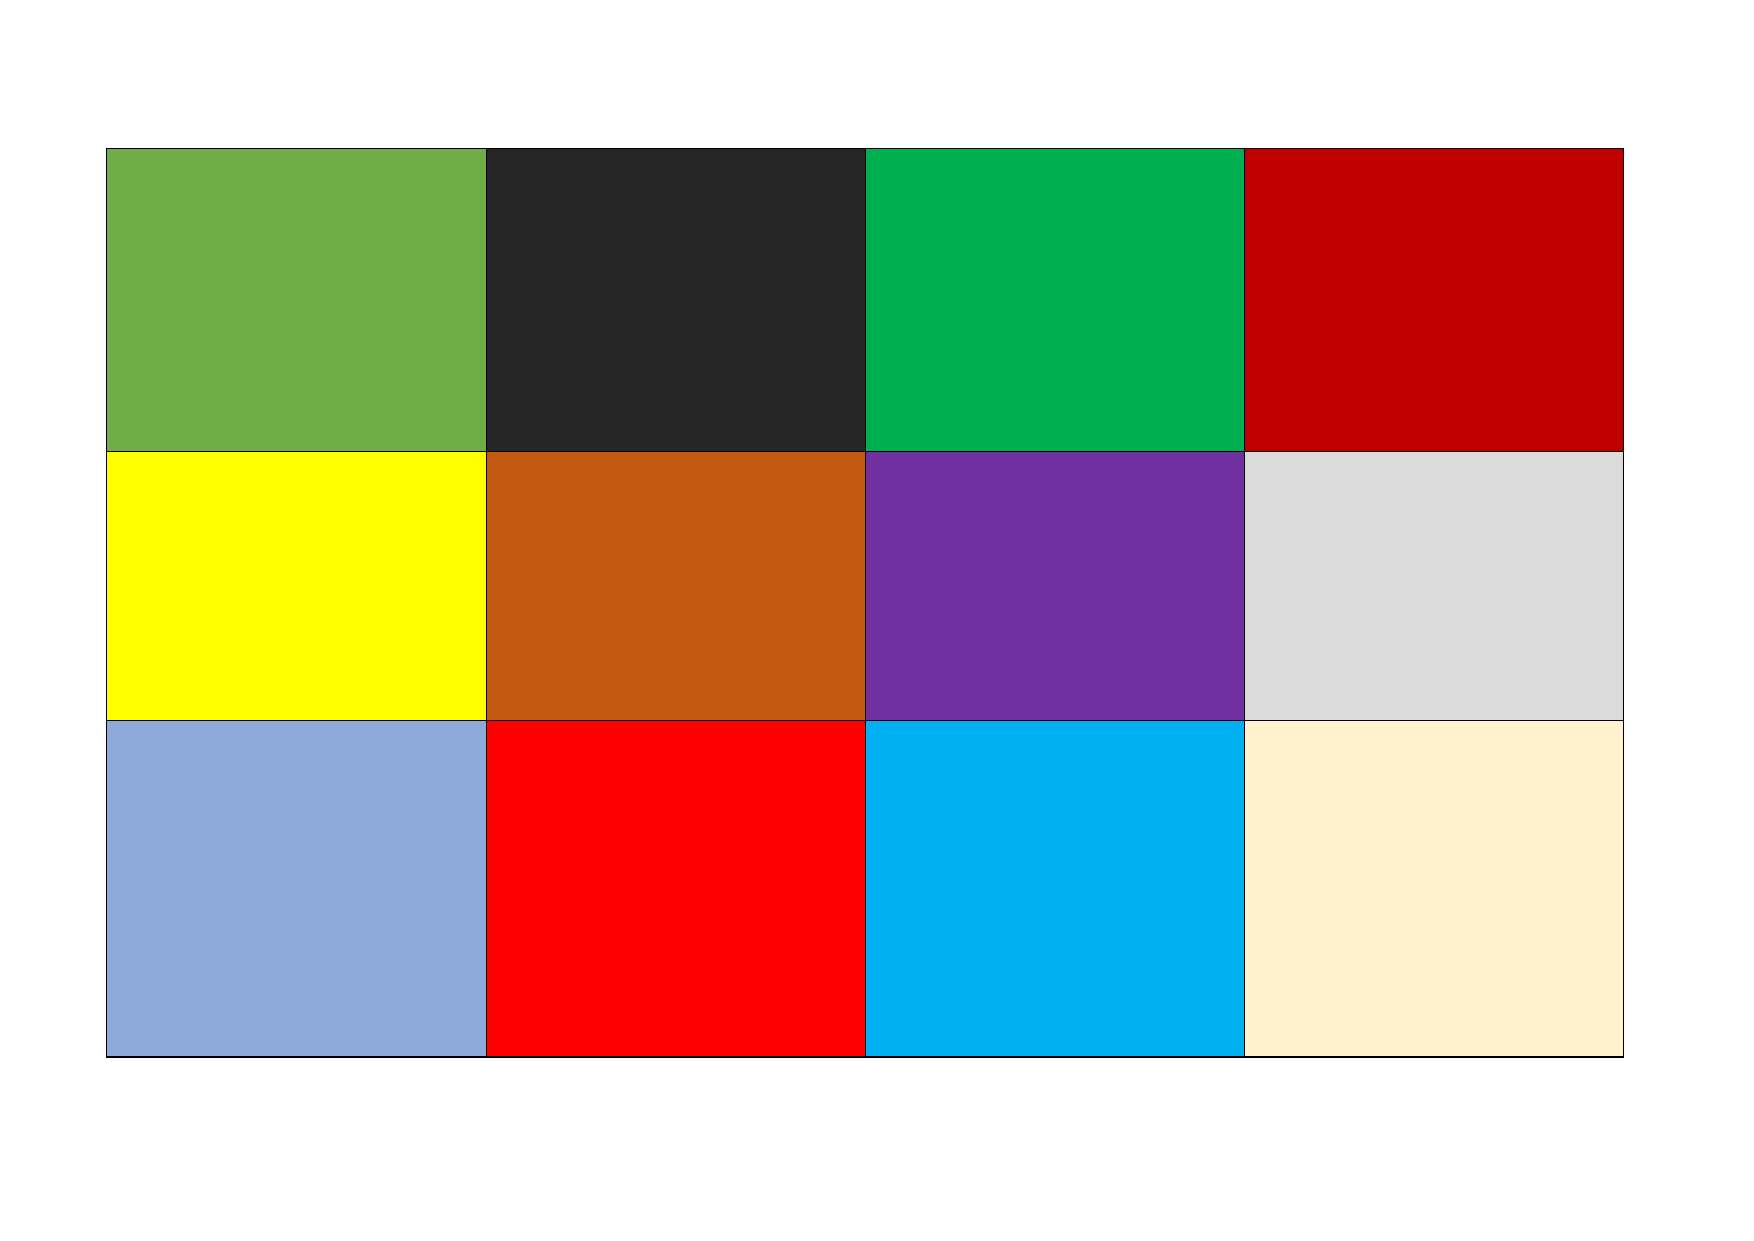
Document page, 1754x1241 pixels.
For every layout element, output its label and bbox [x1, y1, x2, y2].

table_header [1245, 149, 1623, 451]
table_cell [487, 452, 865, 720]
table_cell [107, 452, 486, 720]
table_header [107, 149, 486, 451]
table_cell [866, 452, 1244, 720]
table_cell [866, 721, 1244, 1056]
table_header [487, 149, 865, 451]
table_cell [107, 721, 486, 1056]
table_header [866, 149, 1244, 451]
table_cell [487, 721, 865, 1056]
table_cell [1245, 721, 1623, 1056]
table_cell [1245, 452, 1623, 720]
